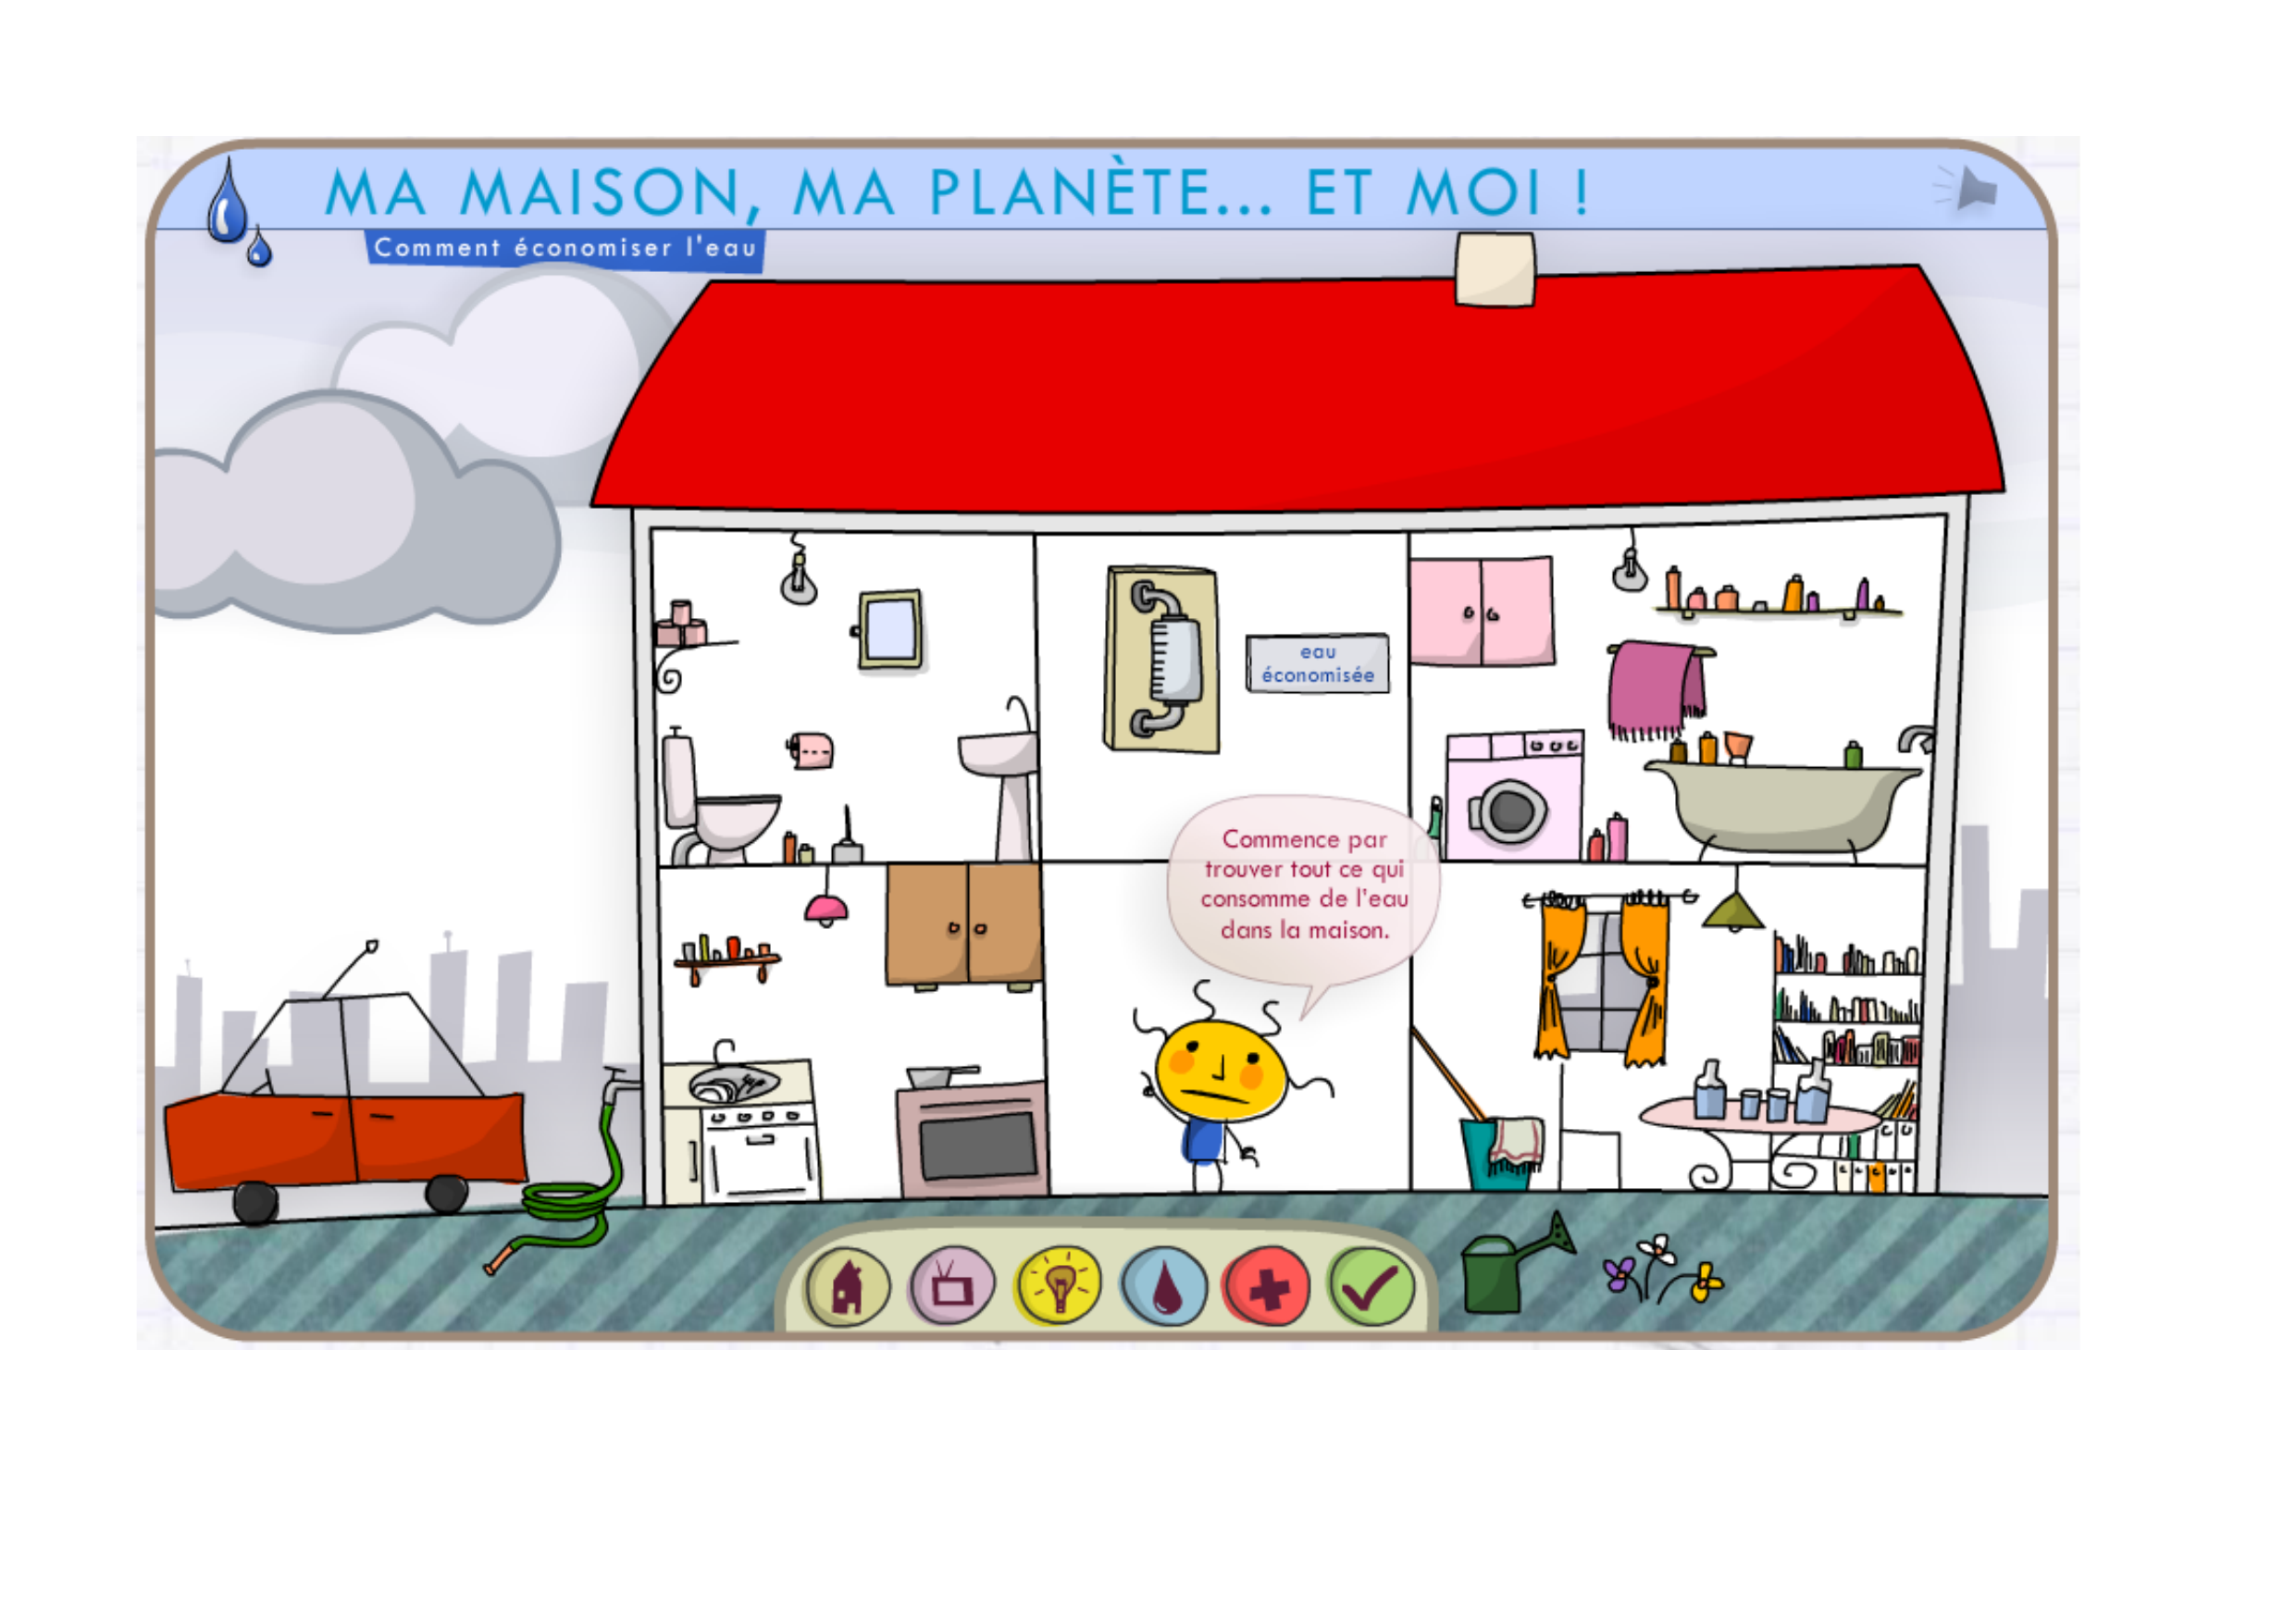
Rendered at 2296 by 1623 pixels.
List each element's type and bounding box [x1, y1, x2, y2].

picture [136, 136, 2080, 1350]
